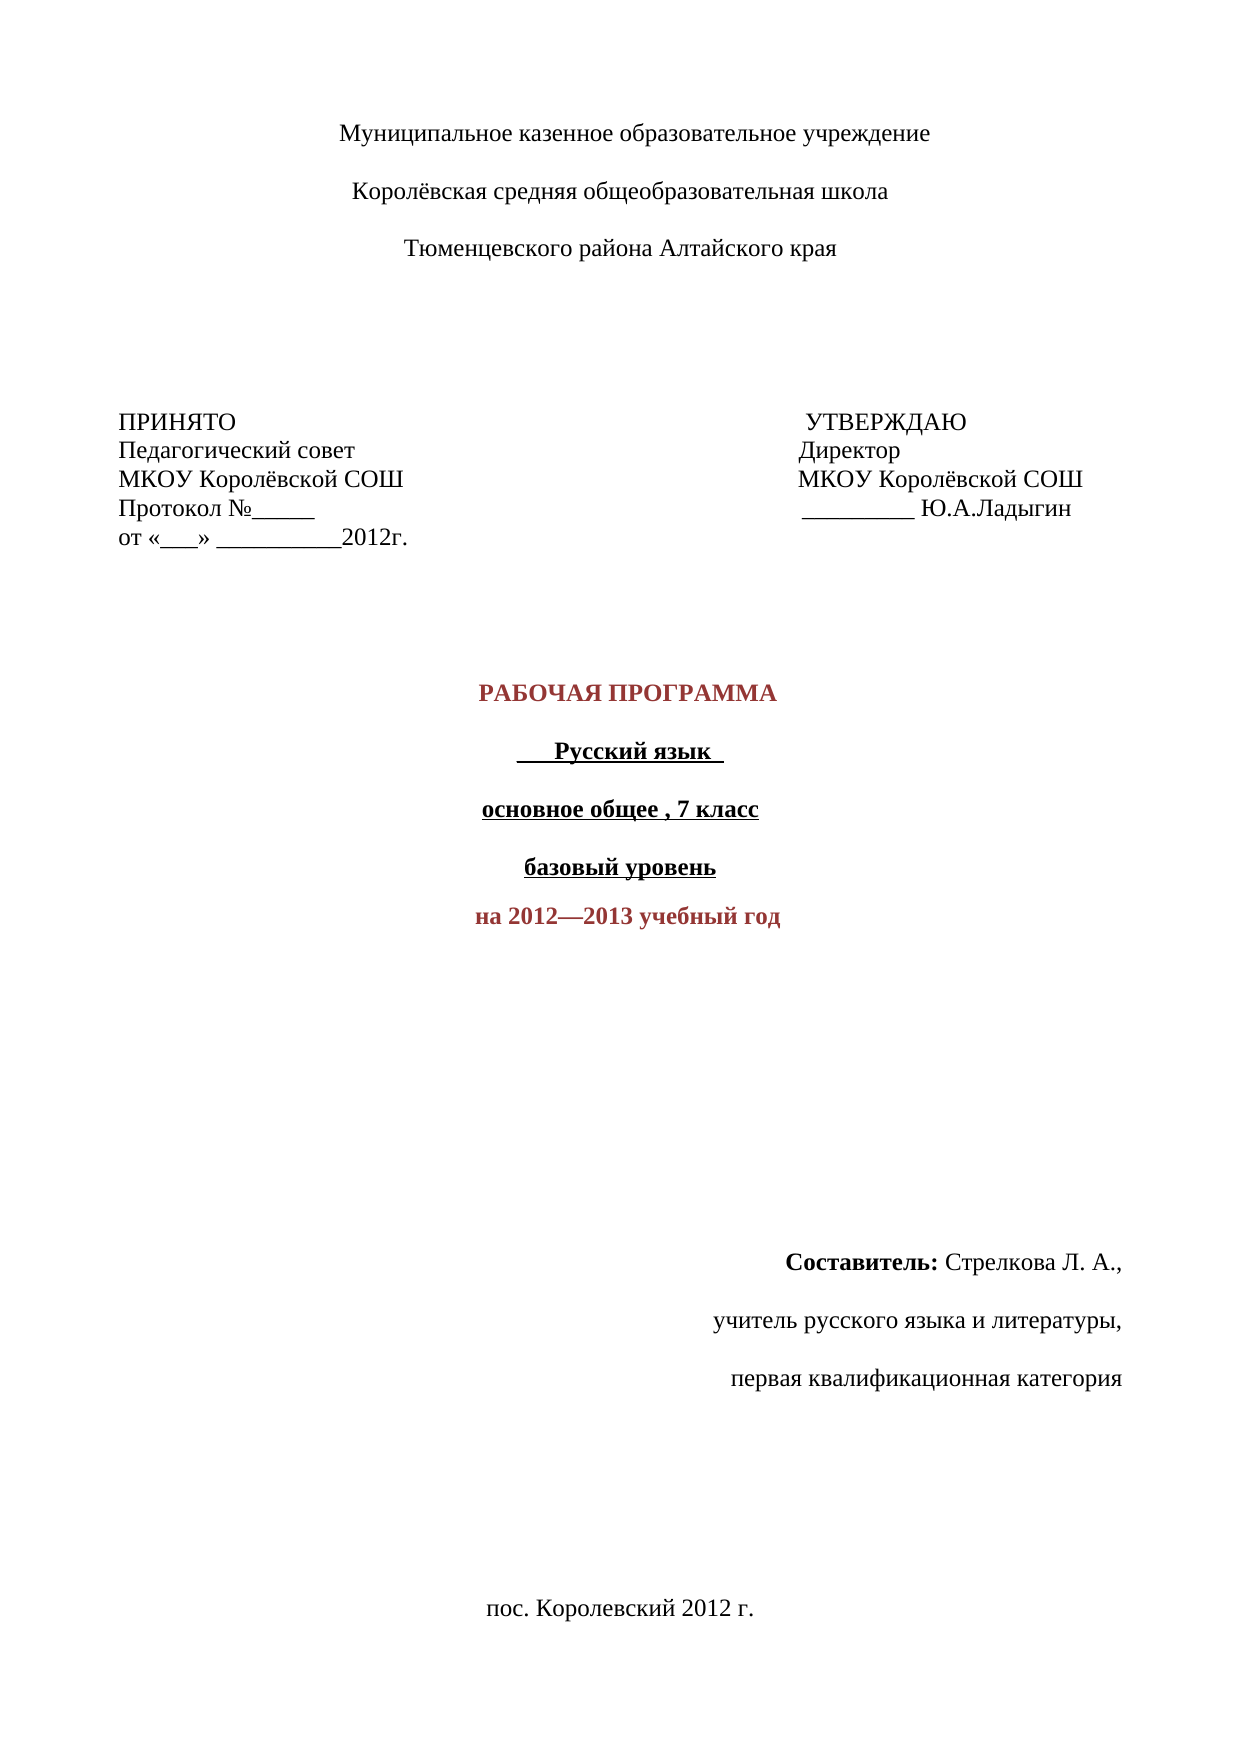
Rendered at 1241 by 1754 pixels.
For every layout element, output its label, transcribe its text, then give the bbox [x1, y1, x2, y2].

text ПРИНЯТО УТВЕРЖДАЮ Педагогический совет Директор МКОУ Королёвской СОШ МКОУ Королёвской СОШ Протокол №_____ _________ Ю.А.Ладыгин от «___» __________2012г. [118, 407, 1122, 550]
text первая квалификационная категория [118, 1363, 1122, 1391]
text на 2012—2013 учебный год [133, 901, 1122, 930]
text Тюменцевского района Алтайского края [118, 233, 1122, 262]
text Муниципальное казенное образовательное учреждение [118, 118, 1122, 147]
text Королёвская средняя общеобразовательная школа [118, 176, 1122, 204]
text пос. Королевский 2012 г. [118, 1593, 1122, 1622]
text базовый уровень [118, 852, 1122, 880]
text Составитель: Стрелкова Л. А., [118, 1247, 1122, 1276]
text ___Русский язык_ [118, 736, 1122, 765]
text РАБОЧАЯ ПРОГРАММА [133, 678, 1122, 707]
text основное общее , 7 класс [118, 794, 1122, 823]
text учитель русского языка и литературы, [118, 1305, 1122, 1334]
